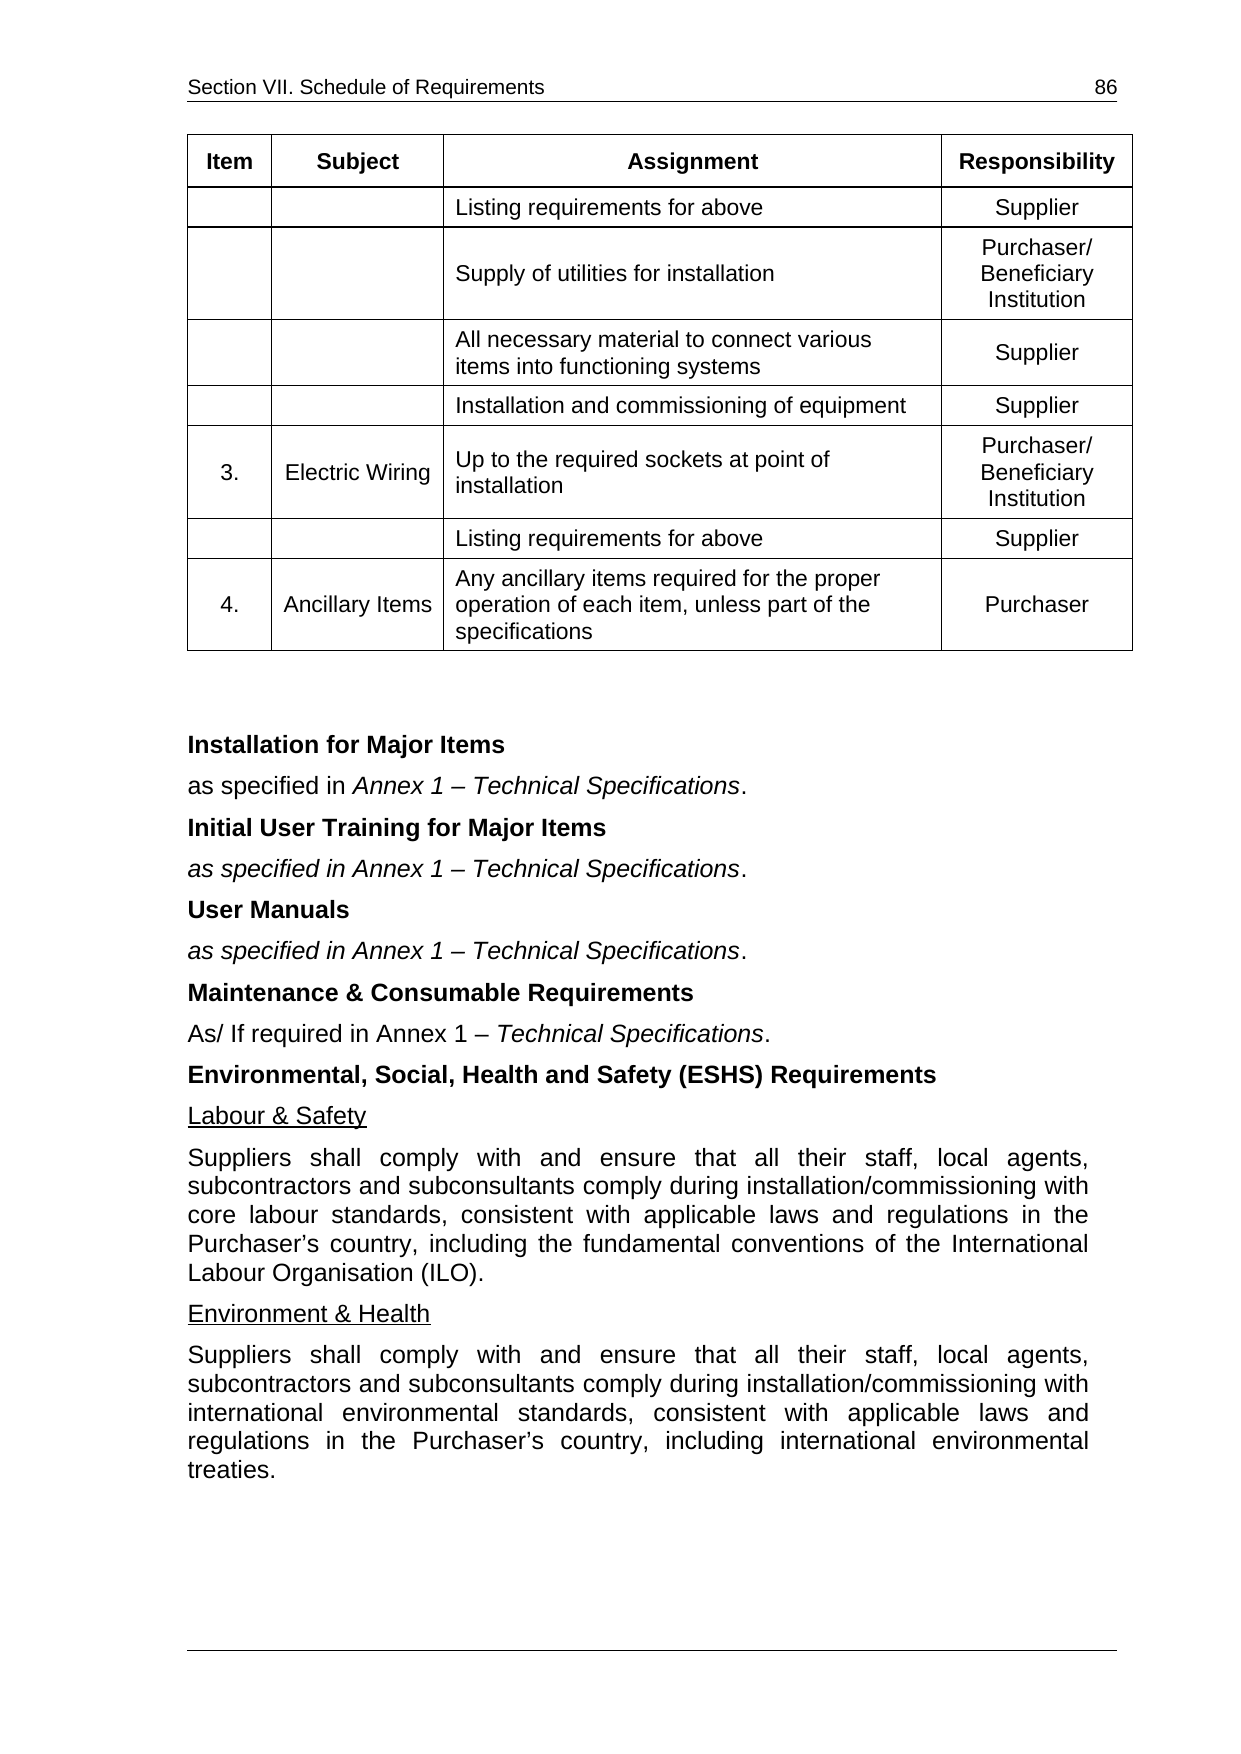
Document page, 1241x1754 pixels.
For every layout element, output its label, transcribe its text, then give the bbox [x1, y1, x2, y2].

text Suppliers shall comply with and ensure that all their staff, local agents, subcontractors and subconsultants comply during installation/commissioning with international environmental standards, consistent with applicable laws and regulations in the Purchaser’s country, including international environmental treaties. [187, 1340, 1090, 1484]
table_cell [272, 320, 443, 385]
text as specified in Annex 1 – Technical Specifications. [187, 936, 1090, 965]
text as specified in Annex 1 – Technical Specifications. [187, 854, 1090, 882]
table_cell Listing requirements for above [444, 519, 941, 558]
table_header Item [188, 135, 271, 186]
table_cell [188, 519, 271, 558]
table_cell All necessary material to connect various items into functioning systems [444, 320, 941, 385]
text Environmental, Social, Health and Safety (ESHS) Requirements [187, 1060, 1090, 1089]
text Maintenance & Consumable Requirements [187, 977, 1090, 1006]
table_header Responsibility [942, 135, 1132, 186]
table_cell 3. [188, 426, 271, 518]
table_cell Installation and commissioning of equipment [444, 386, 941, 425]
table_cell [188, 320, 271, 385]
table_cell Supplier [942, 188, 1132, 226]
text User Manuals [187, 895, 1090, 924]
text Labour & Safety [187, 1101, 1090, 1130]
table_cell [272, 386, 443, 425]
table_cell [188, 188, 271, 226]
table_cell Supply of utilities for installation [444, 228, 941, 319]
text Installation for Major Items [187, 730, 1090, 759]
table_cell [272, 519, 443, 558]
table_cell Supplier [942, 320, 1132, 385]
table_header Assignment [444, 135, 941, 186]
text As/ If required in Annex 1 – Technical Specifications. [187, 1019, 1090, 1047]
table_cell Supplier [942, 519, 1132, 558]
text as specified in Annex 1 – Technical Specifications. [187, 771, 1090, 800]
table_cell Listing requirements for above [444, 188, 941, 226]
text Environment & Health [187, 1299, 1090, 1327]
table_cell [188, 386, 271, 425]
table_cell Supplier [942, 386, 1132, 425]
table_cell Up to the required sockets at point of installation [444, 426, 941, 518]
table_cell Electric Wiring [272, 426, 443, 518]
table_cell Any ancillary items required for the proper operation of each item, unless part of the specifications [444, 559, 941, 650]
text Suppliers shall comply with and ensure that all their staff, local agents, subcontractors and subconsultants comply during installation/commissioning with core labour standards, consistent with applicable laws and regulations in the Purchaser’s country, including the fundamental conventions of the International Labour Organisation (ILO). [187, 1142, 1090, 1286]
text Initial User Training for Major Items [187, 812, 1090, 841]
table_header Subject [272, 135, 443, 186]
table_cell Purchaser/ Beneficiary Institution [942, 228, 1132, 319]
table_cell [272, 228, 443, 319]
table_cell Purchaser/ Beneficiary Institution [942, 426, 1132, 518]
table_cell Ancillary Items [272, 559, 443, 650]
table_cell 4. [188, 559, 271, 650]
table_cell [272, 188, 443, 226]
table_cell [188, 228, 271, 319]
table_cell Purchaser [942, 559, 1132, 650]
